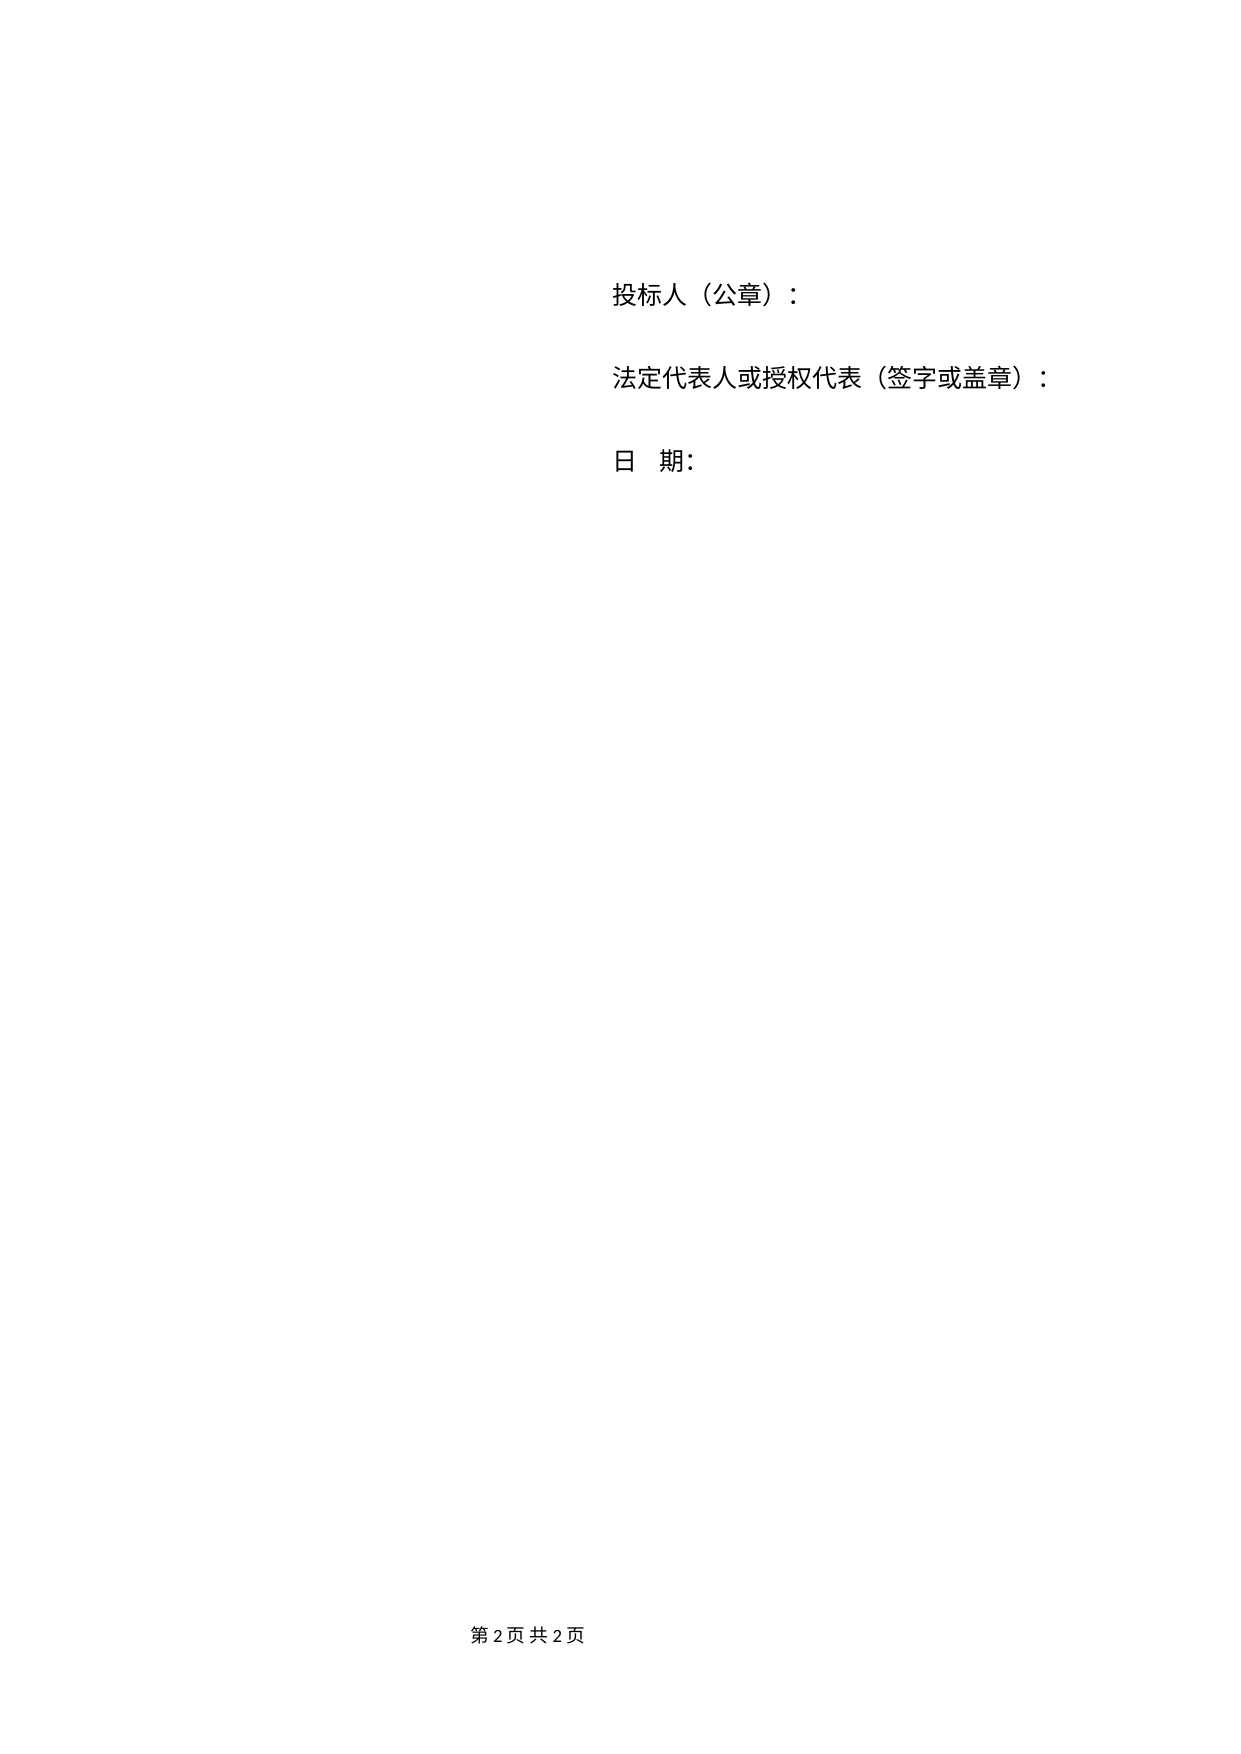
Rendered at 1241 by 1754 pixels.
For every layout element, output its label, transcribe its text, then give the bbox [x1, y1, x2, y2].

text 日 期： [187, 427, 1053, 492]
text 法定代表人或授权代表（签字或盖章）： [187, 344, 1053, 409]
text 投标人（公章）： [187, 261, 1053, 326]
